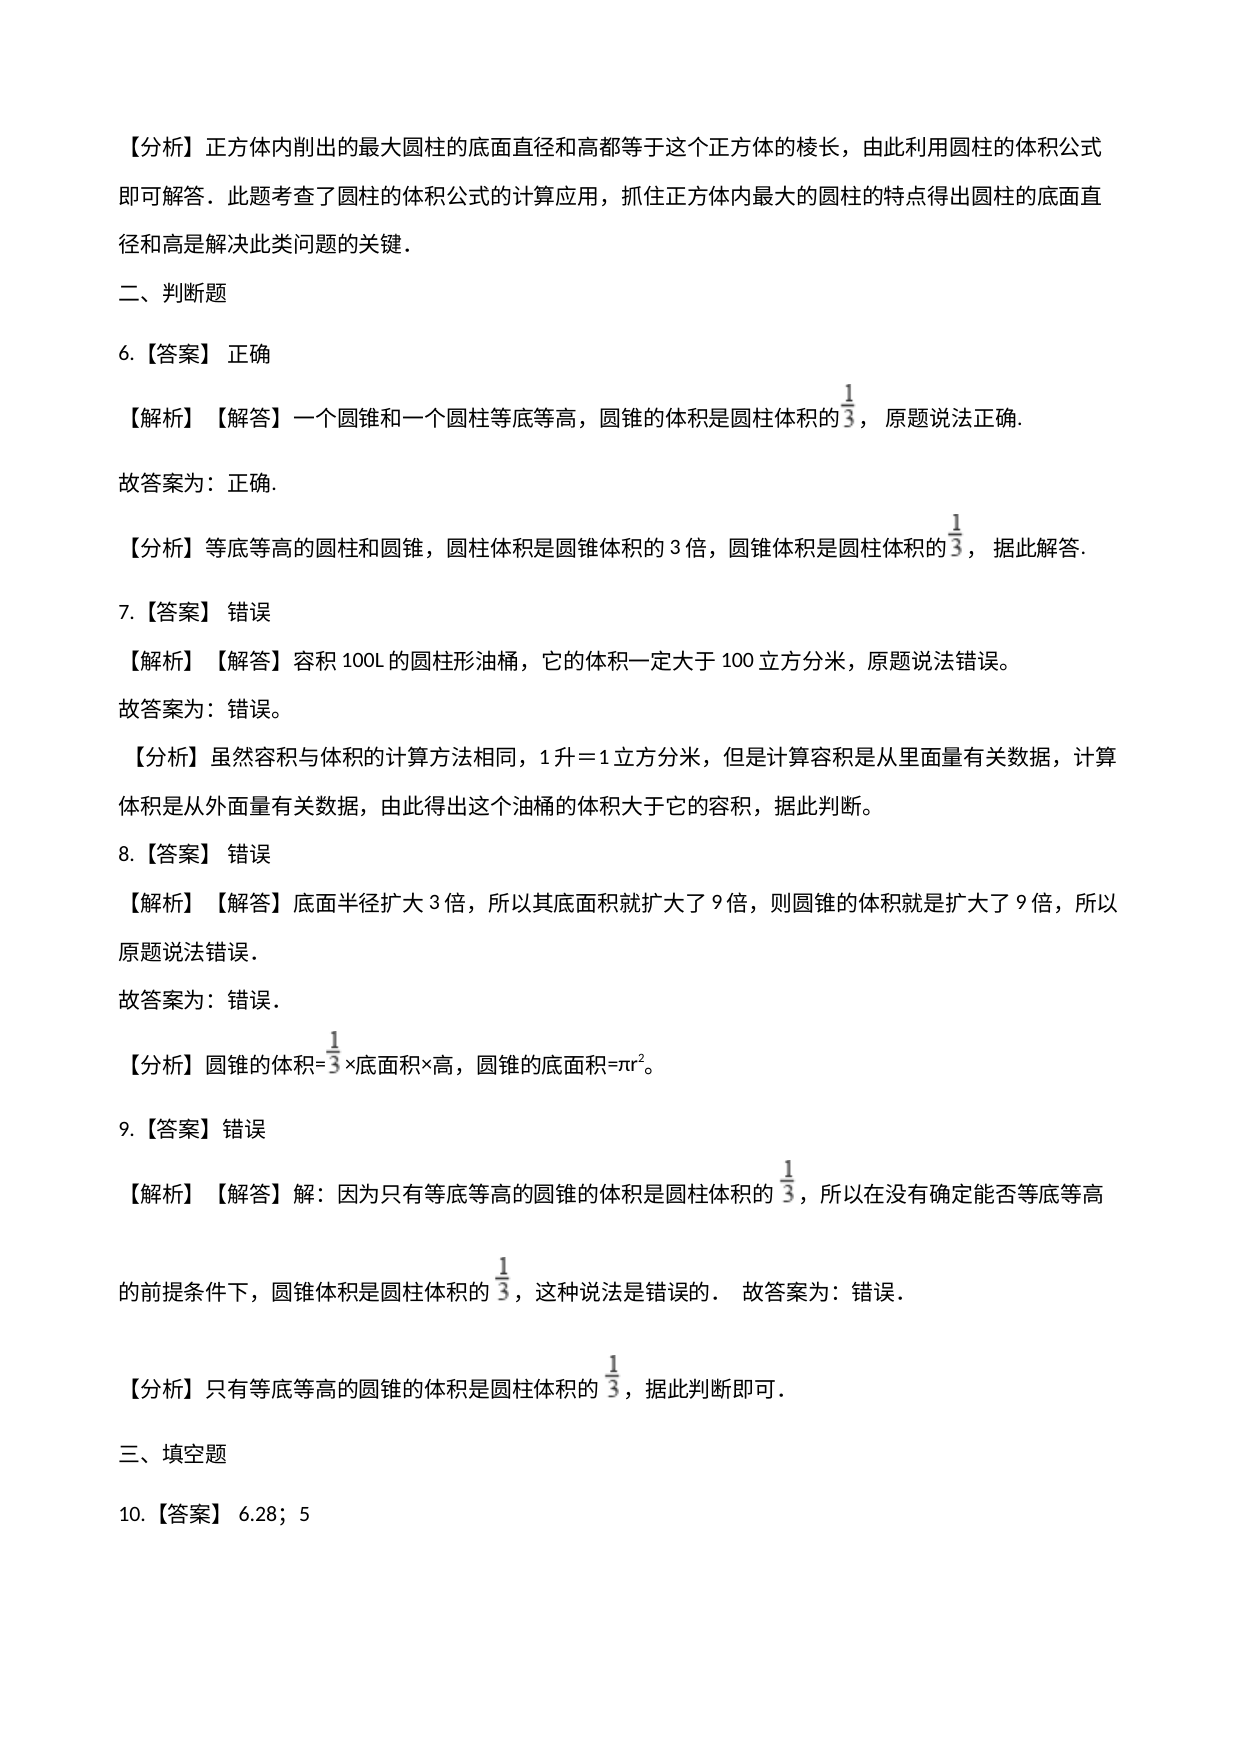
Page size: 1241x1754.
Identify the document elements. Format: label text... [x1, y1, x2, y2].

picture [494, 1257, 514, 1302]
text 故答案为：错误。 [118, 692, 1122, 724]
picture [604, 1355, 623, 1399]
picture [947, 514, 967, 558]
text 10.【答案】 6.28；5 [118, 1497, 1122, 1529]
picture [779, 1160, 798, 1204]
text 6.【答案】 正确 [118, 336, 1122, 369]
text 【解析】【解答】底面半径扩大3倍，所以其底面积就扩大了9倍，则圆锥的体积就是扩大了9倍，所以原题说法错误． 故答案为：错误． [118, 885, 1122, 1015]
text 【分析】等底等高的圆柱和圆锥，圆柱体积是圆锥体积的3倍，圆锥体积是圆柱体积的， 据此解答. [118, 514, 1122, 579]
text 7.【答案】 错误 [118, 595, 1122, 627]
text 二、判断题 [118, 275, 1122, 308]
text 【分析】虽然容积与体积的计算方法相同，1升＝1立方分米，但是计算容积是从里面量有关数据，计算体积是从外面量有关数据，由此得出这个油桶的体积大于它的容积，据此判断。 [118, 740, 1122, 821]
text 【分析】正方体内削出的最大圆柱的底面直径和高都等于这个正方体的棱长，由此利用圆柱的体积公式即可解答．此题考查了圆柱的体积公式的计算应用，抓住正方体内最大的圆柱的特点得出圆柱的底面直径和高是解决此类问题的关键． [118, 129, 1122, 259]
text 8.【答案】 错误 [118, 837, 1122, 869]
picture [326, 1031, 345, 1075]
text 【解析】【解答】一个圆锥和一个圆柱等底等高，圆锥的体积是圆柱体积的， 原题说法正确. 故答案为：正确. [118, 384, 1122, 498]
text 【分析】圆锥的体积=×底面积×高，圆锥的底面积=πr2。 [118, 1031, 1122, 1096]
text 【解析】【解答】容积100L的圆柱形油桶，它的体积一定大于100立方分米，原题说法错误。 [118, 643, 1122, 676]
text 三、填空题 [118, 1436, 1122, 1469]
text 9.【答案】错误 [118, 1112, 1122, 1144]
picture [840, 384, 859, 429]
text 【解析】【解答】解：因为只有等底等高的圆锥的体积是圆柱体积的 ，所以在没有确定能否等底等高的前提条件下，圆锥体积是圆柱体积的 ，这种说法是错误的． 故答案为：错误． 【分析】只有等底等高的圆锥的体积是圆柱体积的 ，据此判断即可． [118, 1160, 1122, 1420]
